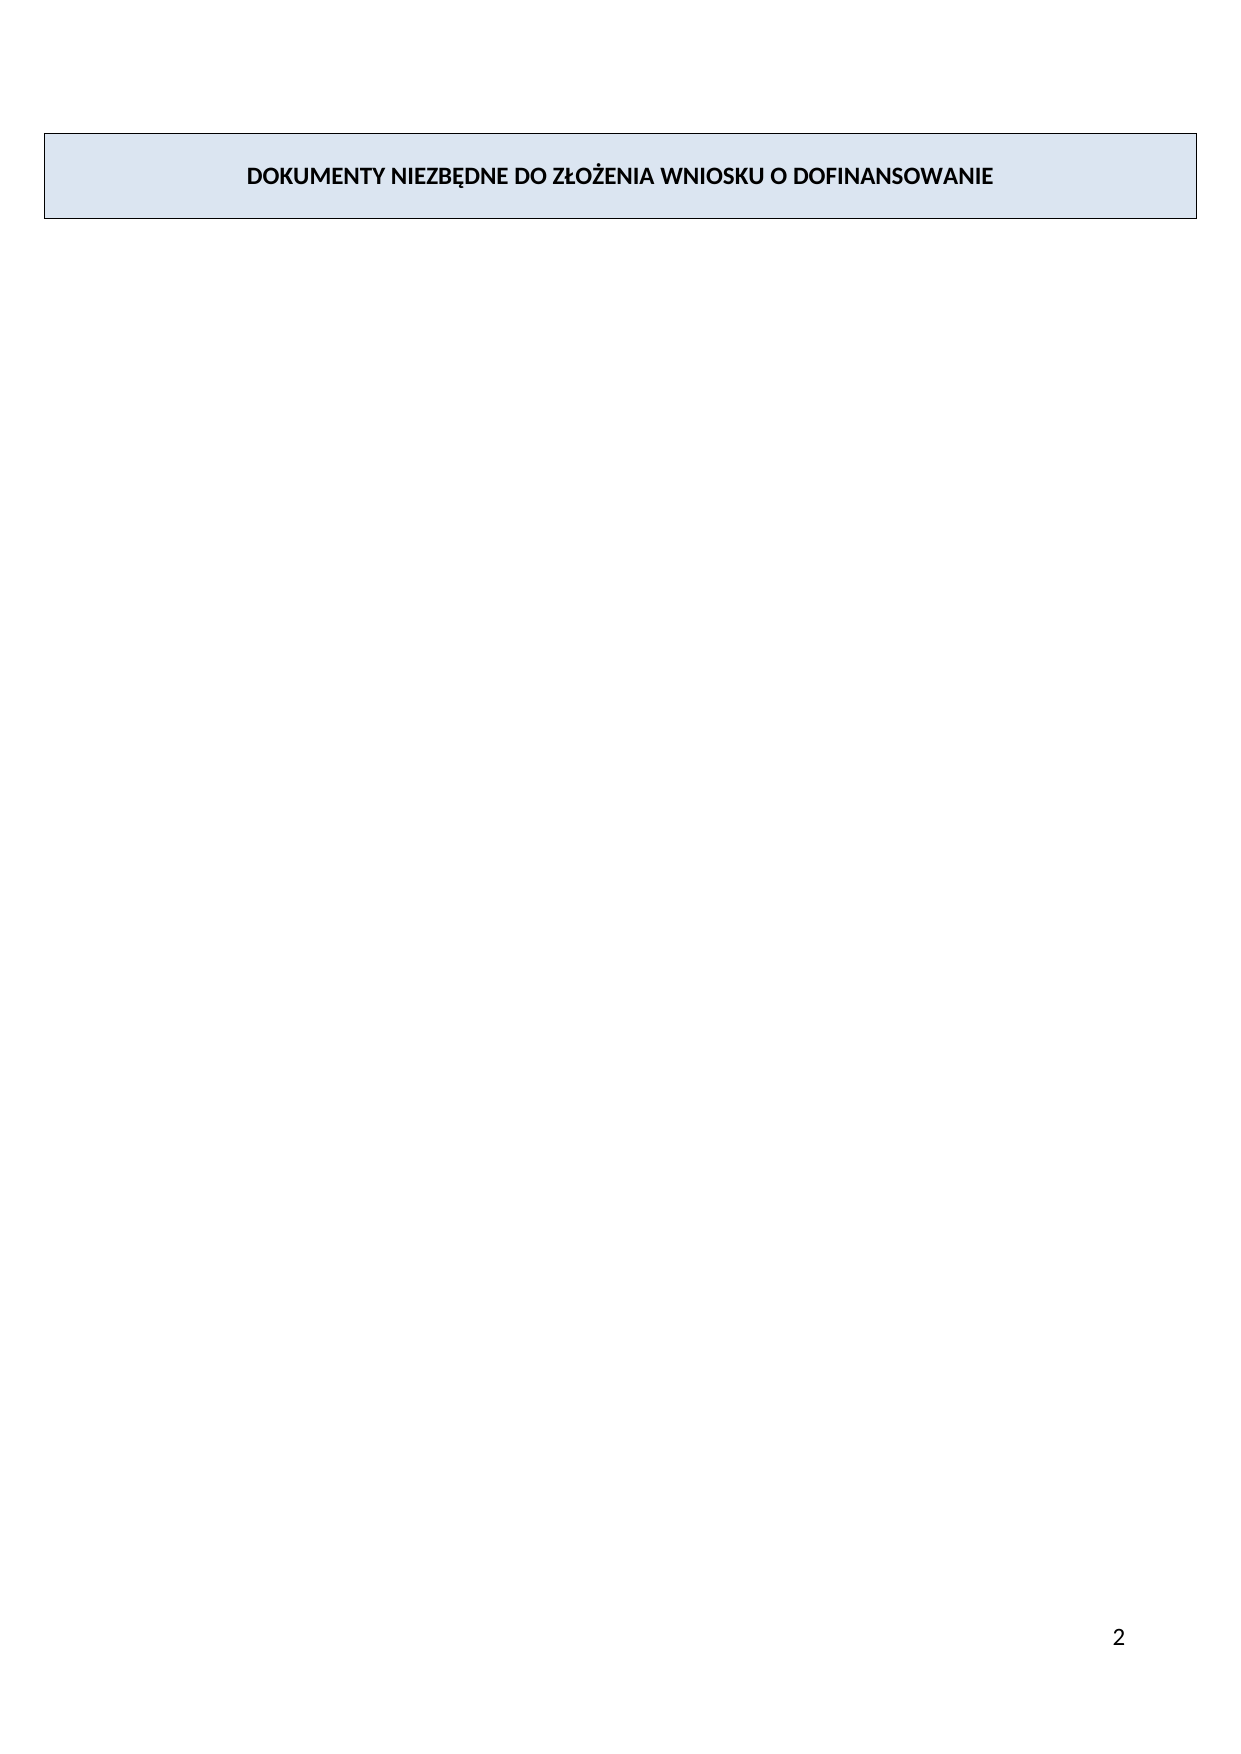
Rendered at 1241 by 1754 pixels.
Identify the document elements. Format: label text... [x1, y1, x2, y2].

table_header DOKUMENTY NIEZBĘDNE DO ZŁOŻENIA WNIOSKU O DOFINANSOWANIE [45, 134, 1196, 218]
